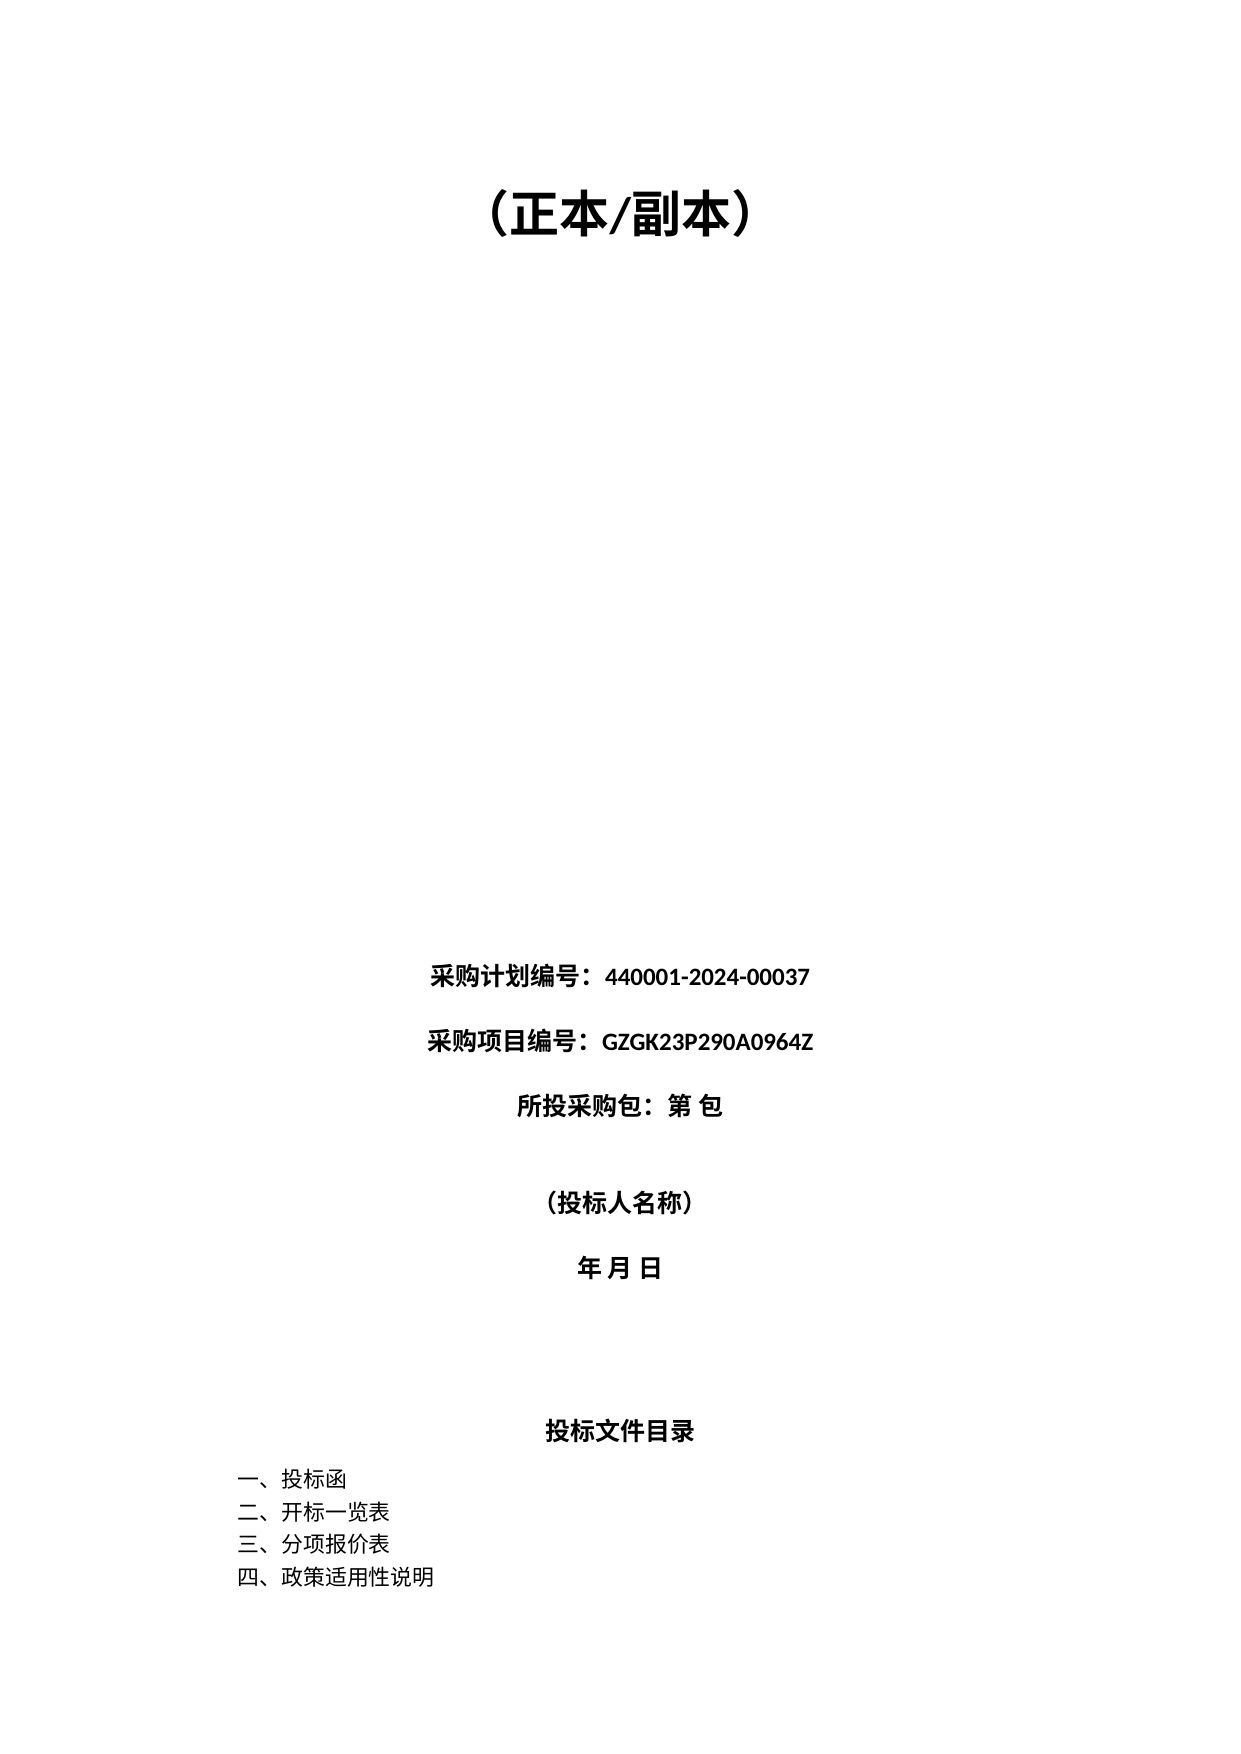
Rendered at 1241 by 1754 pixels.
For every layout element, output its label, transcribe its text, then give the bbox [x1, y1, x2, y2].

text 投标文件目录 [187, 1397, 1053, 1462]
text 采购项目编号：GZGK23P290A0964Z [187, 1007, 1053, 1072]
text （投标人名称） [187, 1169, 1053, 1234]
text 采购计划编号：440001-2024-00037 [187, 942, 1053, 1007]
text （正本/副本） [187, 162, 1053, 942]
text 年 月 日 [187, 1234, 1053, 1299]
text 四、政策适用性说明 [187, 1559, 1053, 1592]
text 二、开标一览表 [187, 1494, 1053, 1527]
text 一、投标函 [187, 1462, 1053, 1494]
text 三、分项报价表 [187, 1527, 1053, 1559]
text 所投采购包：第 包 [187, 1072, 1053, 1137]
